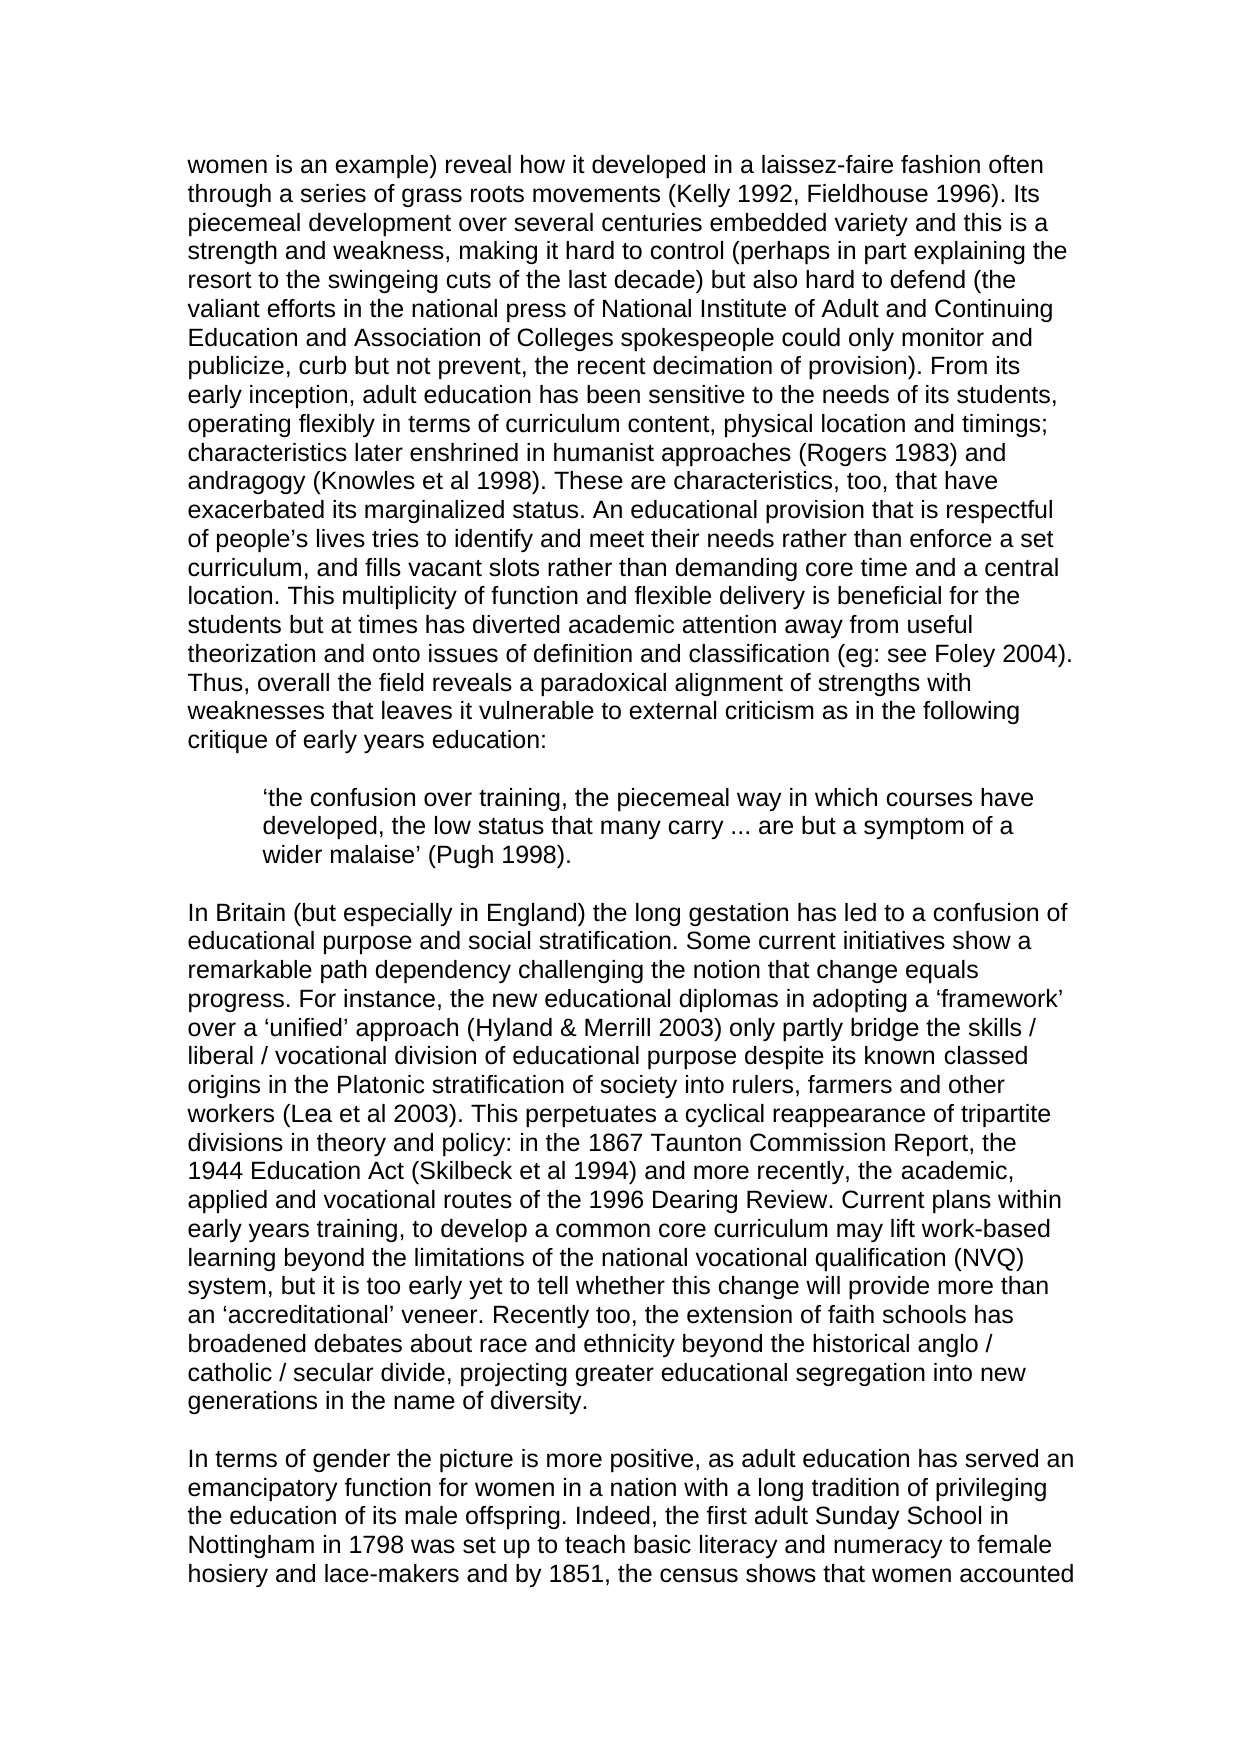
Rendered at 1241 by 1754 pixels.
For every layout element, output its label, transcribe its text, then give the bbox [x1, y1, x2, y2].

text In Britain (but especially in England) the long gestation has led to a confusion of educational purpose and social stratification. Some current initiatives show a remarkable path dependency challenging the notion that change equals progress. For instance, the new educational diplomas in adopting a ‘framework’ over a ‘unified’ approach (Hyland & Merrill 2003) only partly bridge the skills / liberal / vocational division of educational purpose despite its known classed origins in the Platonic stratification of society into rulers, farmers and other workers (Lea et al 2003). This perpetuates a cyclical reappearance of tripartite divisions in theory and policy: in the 1867 Taunton Commission Report, the 1944 Education Act (Skilbeck et al 1994) and more recently, the academic, applied and vocational routes of the 1996 Dearing Review. Current plans within early years training, to develop a common core curriculum may lift work-based learning beyond the limitations of the national vocational qualification (NVQ) system, but it is too early yet to tell whether this change will provide more than an ‘accreditational’ veneer. Recently too, the extension of faith schools has broadened debates about race and ethnicity beyond the historical anglo / catholic / secular divide, projecting greater educational segregation into new generations in the name of diversity. [187, 897, 1078, 1415]
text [187, 150, 1078, 754]
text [187, 1444, 1078, 1587]
text ‘the confusion over training, the piecemeal way in which courses have [187, 782, 1078, 811]
text developed, the low status that many carry ... are but a symptom of a wider malaise’ (Pugh 1998). [187, 811, 1078, 869]
